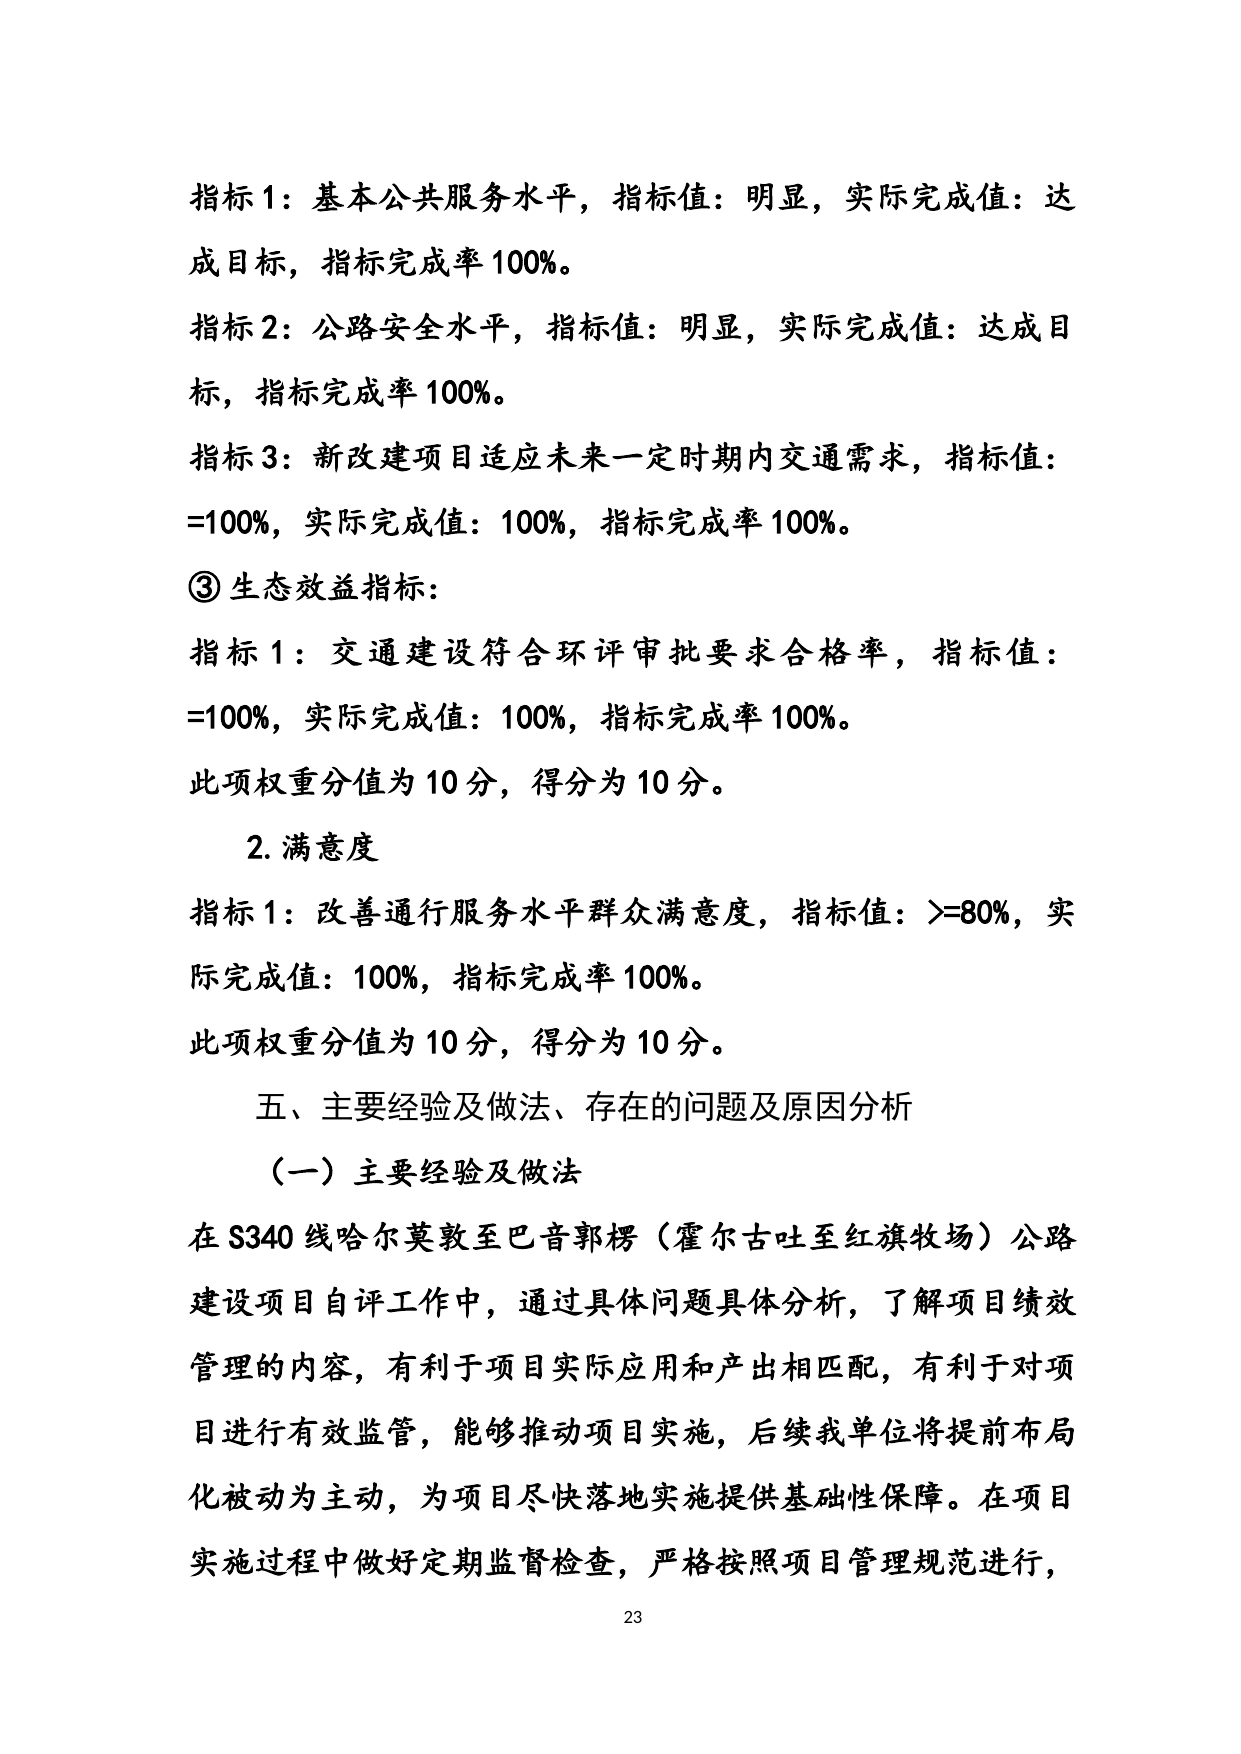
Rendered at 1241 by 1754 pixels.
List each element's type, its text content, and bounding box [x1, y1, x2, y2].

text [187, 1137, 1078, 1592]
text 2.满意度 指标1：改善通行服务水平群众满意度，指标值：>=80%，实际完成值：100%，指标完成率100%。 此项权重分值为10分，得分为10分。 [187, 812, 1078, 1072]
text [187, 162, 1078, 812]
text 五、主要经验及做法、存在的问题及原因分析 [187, 1072, 1078, 1137]
